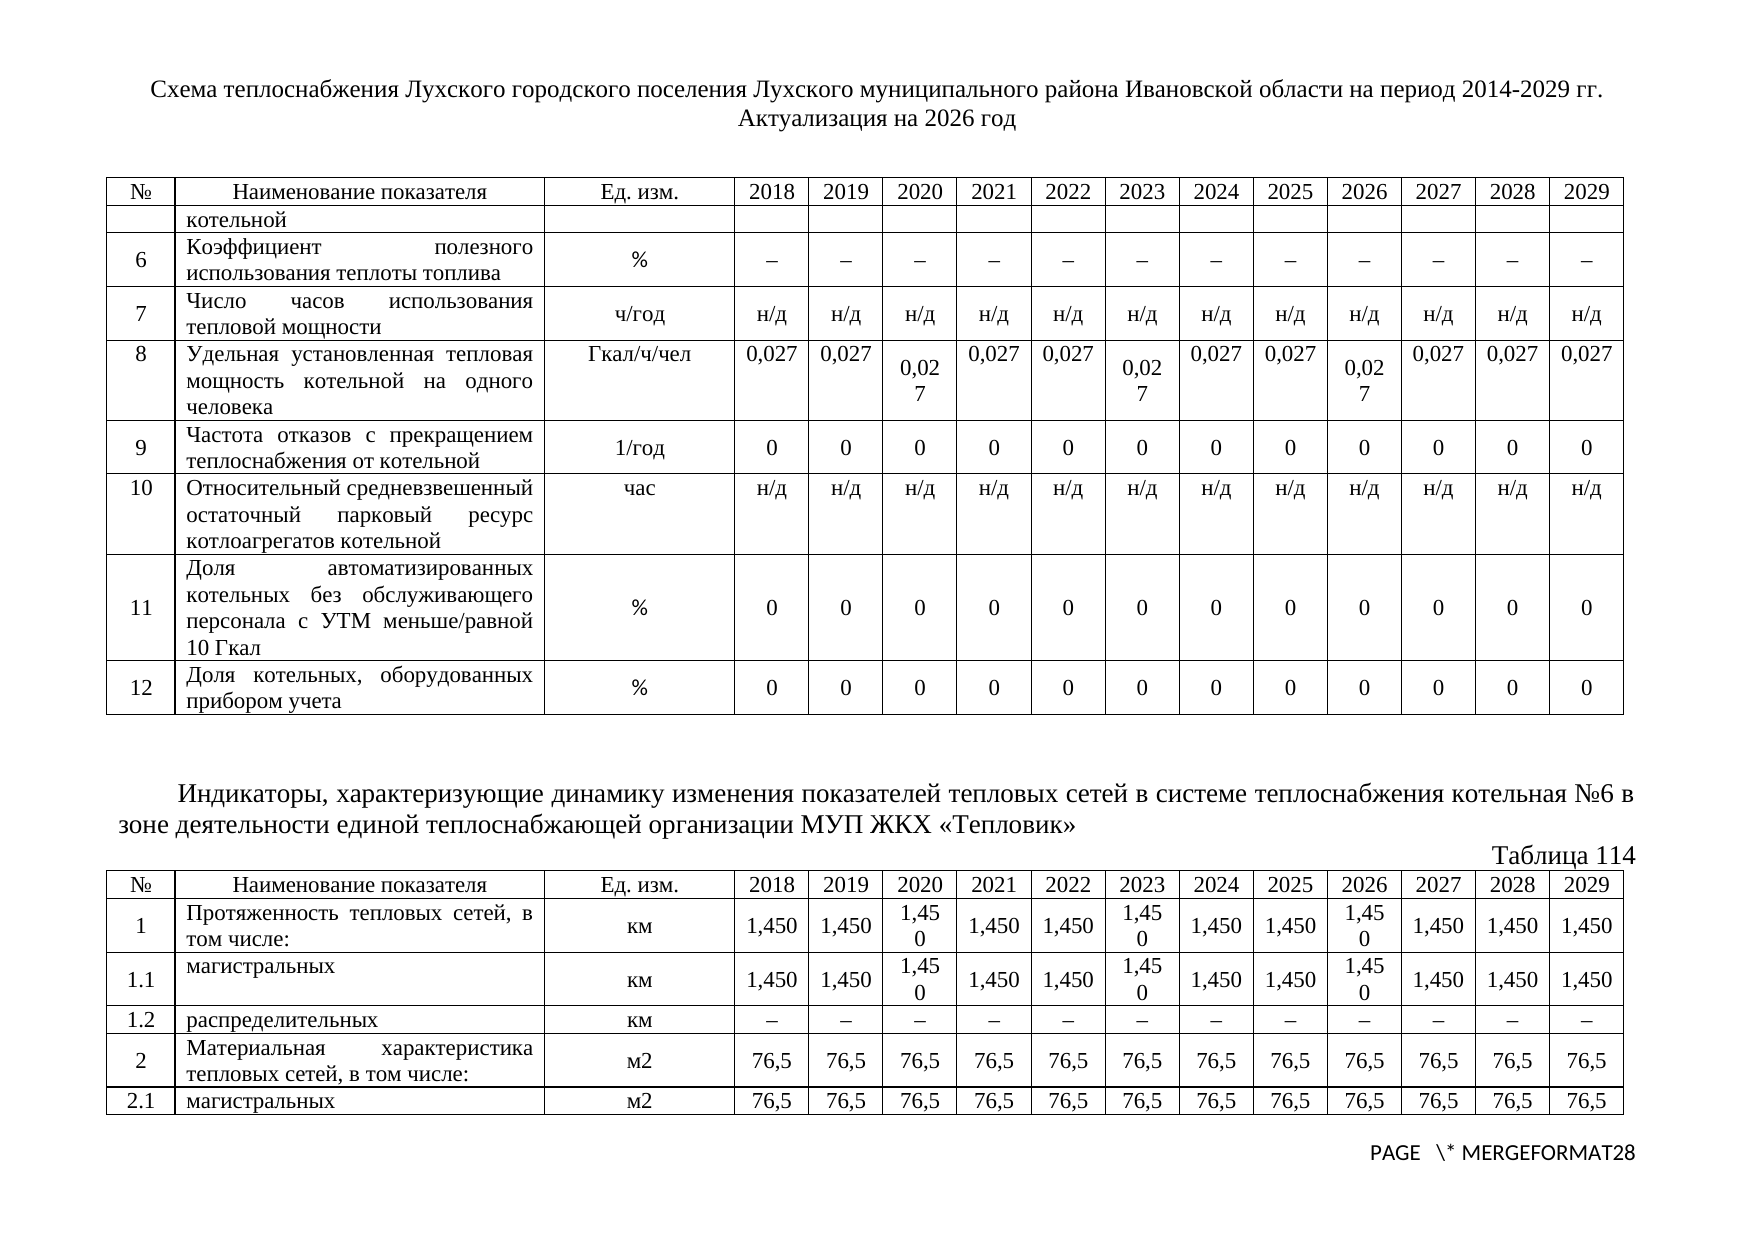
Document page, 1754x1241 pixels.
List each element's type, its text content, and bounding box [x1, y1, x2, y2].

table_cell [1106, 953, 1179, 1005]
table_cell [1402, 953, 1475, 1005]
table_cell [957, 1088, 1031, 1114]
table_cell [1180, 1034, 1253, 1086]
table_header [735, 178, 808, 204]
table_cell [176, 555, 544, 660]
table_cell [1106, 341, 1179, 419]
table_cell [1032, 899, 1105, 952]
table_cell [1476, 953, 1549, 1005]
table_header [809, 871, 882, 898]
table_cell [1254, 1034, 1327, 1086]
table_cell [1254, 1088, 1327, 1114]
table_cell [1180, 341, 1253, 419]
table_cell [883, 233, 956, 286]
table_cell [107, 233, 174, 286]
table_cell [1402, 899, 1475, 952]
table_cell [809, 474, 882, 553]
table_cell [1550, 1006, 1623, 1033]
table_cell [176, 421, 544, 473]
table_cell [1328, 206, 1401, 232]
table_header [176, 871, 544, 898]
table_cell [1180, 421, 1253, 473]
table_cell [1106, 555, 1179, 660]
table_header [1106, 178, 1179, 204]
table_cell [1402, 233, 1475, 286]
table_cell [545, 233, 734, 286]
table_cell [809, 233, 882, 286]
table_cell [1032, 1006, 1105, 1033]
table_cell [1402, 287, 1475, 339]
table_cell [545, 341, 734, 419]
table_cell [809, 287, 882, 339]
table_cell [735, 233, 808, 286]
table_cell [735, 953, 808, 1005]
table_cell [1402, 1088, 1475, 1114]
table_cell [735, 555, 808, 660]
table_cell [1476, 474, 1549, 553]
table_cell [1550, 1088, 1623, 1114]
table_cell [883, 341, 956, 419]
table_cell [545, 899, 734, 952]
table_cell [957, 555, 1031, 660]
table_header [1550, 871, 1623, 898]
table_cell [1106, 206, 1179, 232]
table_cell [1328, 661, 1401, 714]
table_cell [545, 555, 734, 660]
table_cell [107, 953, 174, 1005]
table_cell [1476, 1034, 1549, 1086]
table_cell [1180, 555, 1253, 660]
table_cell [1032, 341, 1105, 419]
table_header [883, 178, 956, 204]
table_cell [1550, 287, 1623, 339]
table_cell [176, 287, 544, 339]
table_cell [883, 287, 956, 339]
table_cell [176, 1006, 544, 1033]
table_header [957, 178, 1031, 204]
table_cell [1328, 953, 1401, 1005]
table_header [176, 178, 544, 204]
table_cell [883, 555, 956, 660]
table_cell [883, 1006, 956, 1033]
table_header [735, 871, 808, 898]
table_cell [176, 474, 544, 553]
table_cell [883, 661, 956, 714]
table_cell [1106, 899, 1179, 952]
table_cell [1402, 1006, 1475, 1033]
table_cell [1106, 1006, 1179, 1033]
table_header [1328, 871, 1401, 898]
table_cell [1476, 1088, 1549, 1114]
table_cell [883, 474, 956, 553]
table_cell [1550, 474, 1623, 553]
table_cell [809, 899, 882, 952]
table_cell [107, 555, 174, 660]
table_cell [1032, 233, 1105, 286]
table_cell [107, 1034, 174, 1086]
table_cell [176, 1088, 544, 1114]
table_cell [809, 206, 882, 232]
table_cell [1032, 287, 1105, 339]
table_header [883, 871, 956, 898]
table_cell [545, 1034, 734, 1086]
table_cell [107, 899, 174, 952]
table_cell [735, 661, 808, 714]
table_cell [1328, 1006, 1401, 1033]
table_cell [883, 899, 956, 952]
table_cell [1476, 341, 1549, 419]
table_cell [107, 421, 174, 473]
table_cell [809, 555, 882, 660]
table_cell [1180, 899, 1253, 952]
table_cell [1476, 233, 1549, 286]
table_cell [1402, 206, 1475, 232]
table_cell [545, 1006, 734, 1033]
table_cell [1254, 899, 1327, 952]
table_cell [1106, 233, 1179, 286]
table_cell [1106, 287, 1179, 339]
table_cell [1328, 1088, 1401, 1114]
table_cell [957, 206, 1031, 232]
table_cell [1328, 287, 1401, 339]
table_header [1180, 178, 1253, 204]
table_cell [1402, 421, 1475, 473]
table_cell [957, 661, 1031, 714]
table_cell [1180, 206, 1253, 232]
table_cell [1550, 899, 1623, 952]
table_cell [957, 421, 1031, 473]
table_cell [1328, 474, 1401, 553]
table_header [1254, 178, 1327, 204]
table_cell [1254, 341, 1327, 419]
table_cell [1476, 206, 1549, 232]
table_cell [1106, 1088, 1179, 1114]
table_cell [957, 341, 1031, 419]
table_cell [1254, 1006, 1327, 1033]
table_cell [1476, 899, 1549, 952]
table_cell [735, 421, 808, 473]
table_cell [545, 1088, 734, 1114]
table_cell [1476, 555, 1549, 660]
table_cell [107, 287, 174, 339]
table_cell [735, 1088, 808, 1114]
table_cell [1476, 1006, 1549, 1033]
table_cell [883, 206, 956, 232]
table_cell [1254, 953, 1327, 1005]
text Индикаторы, характеризующие динамику изменения показателей тепловых сетей в системе теплоснабжения котельная №6 в зоне деятельности единой теплоснабжающей организации МУП ЖКХ «Тепловик» [118, 777, 1636, 839]
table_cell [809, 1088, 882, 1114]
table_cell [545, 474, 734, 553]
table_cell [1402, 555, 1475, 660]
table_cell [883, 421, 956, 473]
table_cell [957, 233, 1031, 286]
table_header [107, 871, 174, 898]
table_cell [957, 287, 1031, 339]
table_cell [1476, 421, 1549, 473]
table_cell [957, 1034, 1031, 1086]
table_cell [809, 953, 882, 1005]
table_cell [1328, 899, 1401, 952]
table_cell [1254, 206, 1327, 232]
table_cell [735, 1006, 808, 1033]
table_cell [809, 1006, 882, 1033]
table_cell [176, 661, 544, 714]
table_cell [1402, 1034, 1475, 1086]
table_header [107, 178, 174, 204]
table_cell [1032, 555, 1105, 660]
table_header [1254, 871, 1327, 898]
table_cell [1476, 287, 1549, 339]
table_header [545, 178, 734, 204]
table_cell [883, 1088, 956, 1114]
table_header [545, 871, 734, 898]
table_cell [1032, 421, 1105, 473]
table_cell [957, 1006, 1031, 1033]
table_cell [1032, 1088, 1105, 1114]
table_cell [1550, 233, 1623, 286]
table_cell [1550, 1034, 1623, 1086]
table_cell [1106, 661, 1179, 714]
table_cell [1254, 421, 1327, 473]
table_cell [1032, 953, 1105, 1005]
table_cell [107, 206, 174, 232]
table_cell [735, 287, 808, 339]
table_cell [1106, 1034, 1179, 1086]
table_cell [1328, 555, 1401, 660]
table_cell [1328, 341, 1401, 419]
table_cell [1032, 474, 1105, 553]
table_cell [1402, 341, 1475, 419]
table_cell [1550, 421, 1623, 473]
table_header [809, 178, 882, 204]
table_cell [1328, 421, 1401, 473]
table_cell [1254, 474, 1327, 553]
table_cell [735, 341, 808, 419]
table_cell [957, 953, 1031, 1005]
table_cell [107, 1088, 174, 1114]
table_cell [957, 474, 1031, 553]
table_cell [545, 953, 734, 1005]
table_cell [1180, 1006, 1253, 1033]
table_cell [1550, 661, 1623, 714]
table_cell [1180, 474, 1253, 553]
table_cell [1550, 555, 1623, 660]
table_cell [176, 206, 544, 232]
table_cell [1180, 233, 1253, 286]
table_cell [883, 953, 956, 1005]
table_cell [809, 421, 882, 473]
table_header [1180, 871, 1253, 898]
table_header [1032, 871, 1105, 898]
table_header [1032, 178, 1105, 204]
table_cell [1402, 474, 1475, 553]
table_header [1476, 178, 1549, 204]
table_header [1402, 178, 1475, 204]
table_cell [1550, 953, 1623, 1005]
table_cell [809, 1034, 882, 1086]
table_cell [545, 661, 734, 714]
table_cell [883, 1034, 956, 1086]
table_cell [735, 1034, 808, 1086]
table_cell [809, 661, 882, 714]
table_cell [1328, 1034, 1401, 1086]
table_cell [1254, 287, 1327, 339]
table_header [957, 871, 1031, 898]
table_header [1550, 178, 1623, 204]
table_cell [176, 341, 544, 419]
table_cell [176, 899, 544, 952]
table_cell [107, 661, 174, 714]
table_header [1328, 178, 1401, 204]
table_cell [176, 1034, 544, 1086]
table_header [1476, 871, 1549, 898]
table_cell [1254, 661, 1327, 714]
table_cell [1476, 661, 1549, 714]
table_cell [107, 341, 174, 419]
text Таблица 114 [118, 839, 1636, 870]
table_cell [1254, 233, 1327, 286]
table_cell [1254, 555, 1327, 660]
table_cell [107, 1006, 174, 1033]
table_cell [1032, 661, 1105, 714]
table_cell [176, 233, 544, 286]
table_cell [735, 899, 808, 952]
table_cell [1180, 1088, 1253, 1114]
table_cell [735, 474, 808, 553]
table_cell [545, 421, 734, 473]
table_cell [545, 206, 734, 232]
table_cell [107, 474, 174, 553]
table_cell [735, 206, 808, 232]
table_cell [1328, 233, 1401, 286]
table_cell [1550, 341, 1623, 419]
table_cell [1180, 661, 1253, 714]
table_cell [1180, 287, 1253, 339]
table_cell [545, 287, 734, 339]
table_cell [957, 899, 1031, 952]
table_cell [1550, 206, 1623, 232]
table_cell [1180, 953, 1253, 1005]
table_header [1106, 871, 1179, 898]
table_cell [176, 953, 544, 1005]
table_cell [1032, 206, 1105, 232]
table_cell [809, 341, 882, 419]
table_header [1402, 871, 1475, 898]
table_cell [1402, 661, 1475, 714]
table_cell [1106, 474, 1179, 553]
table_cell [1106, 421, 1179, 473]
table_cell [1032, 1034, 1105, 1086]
